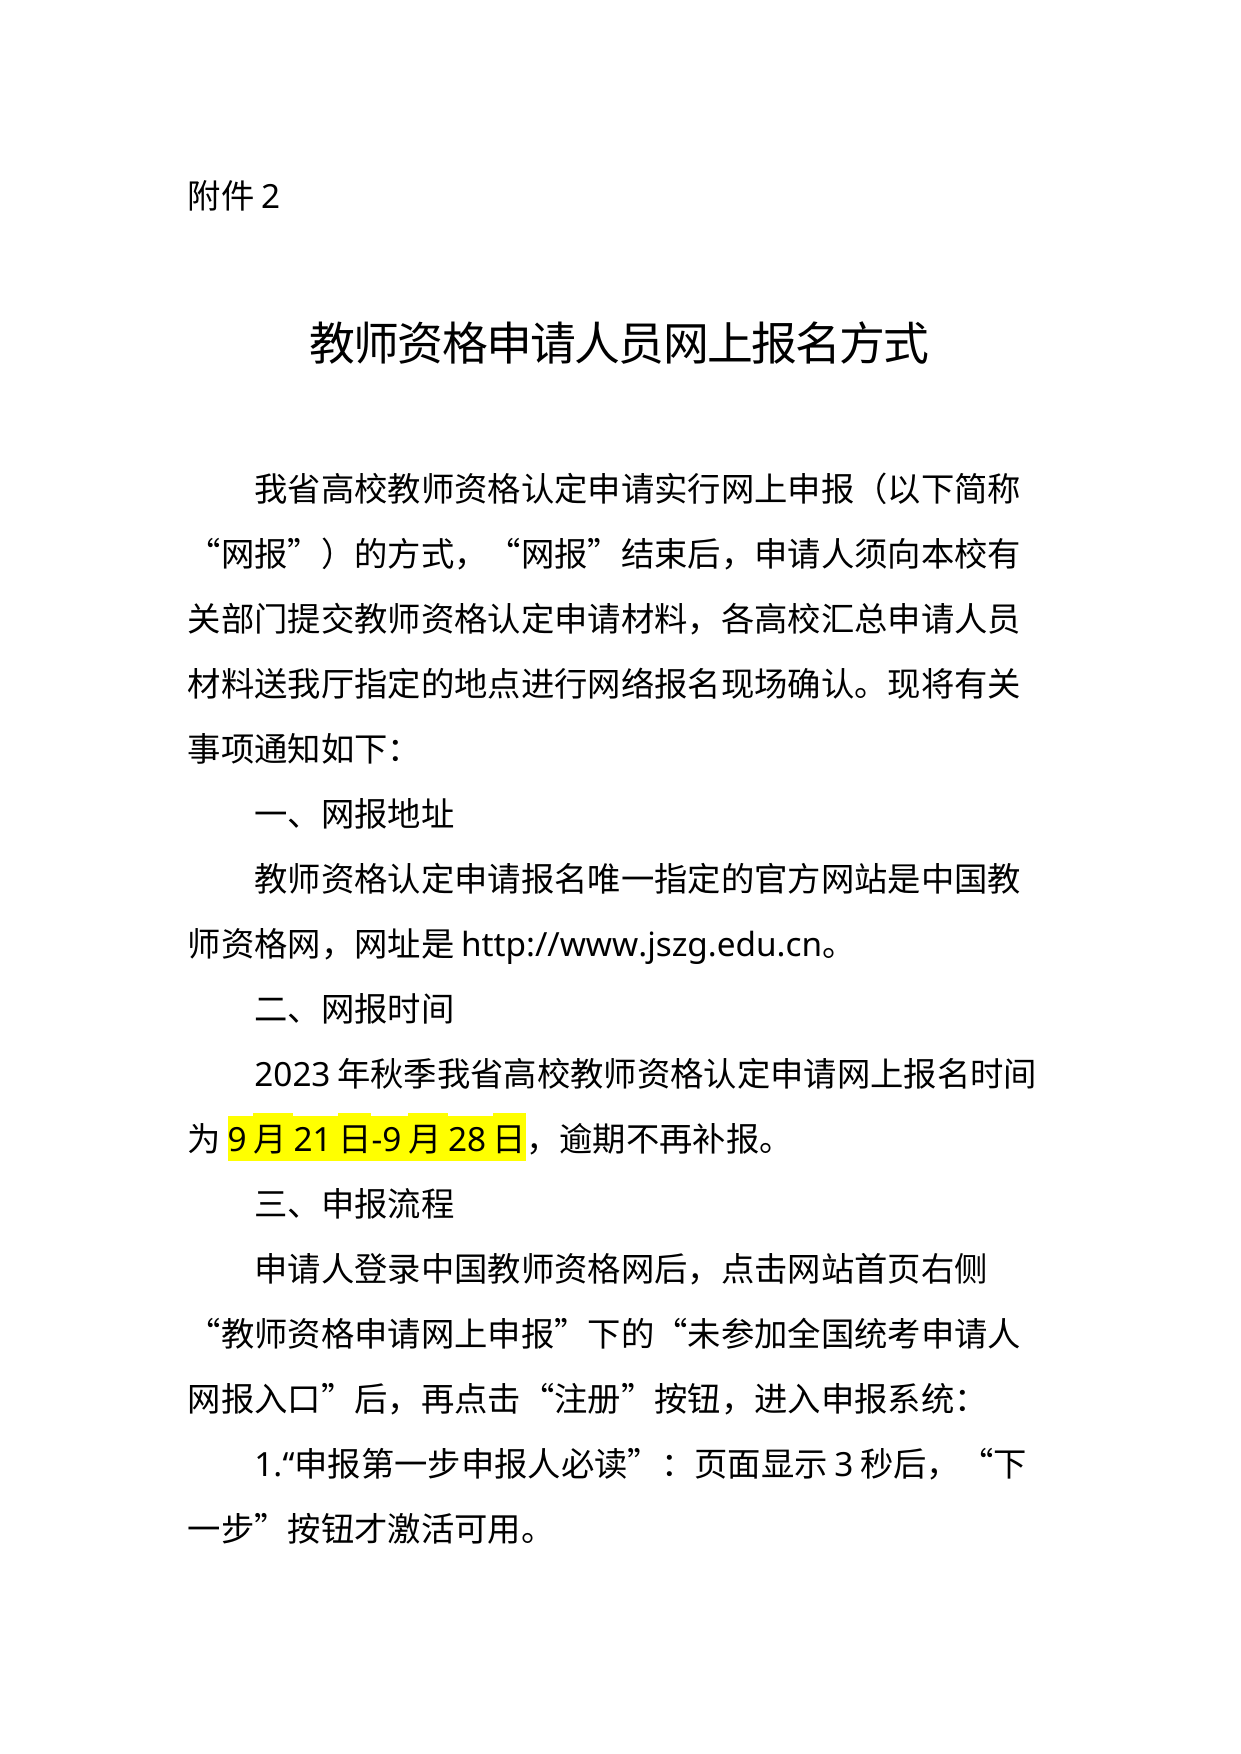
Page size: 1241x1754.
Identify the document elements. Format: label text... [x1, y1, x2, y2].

text 教师资格认定申请报名唯一指定的官方网站是中国教师资格网，网址是http://www.jszg.edu.cn。 [187, 844, 1053, 974]
text 二、网报时间 [187, 974, 1053, 1039]
text 我省高校教师资格认定申请实行网上申报（以下简称“网报”）的方式，“网报”结束后，申请人须向本校有关部门提交教师资格认定申请材料，各高校汇总申请人员材料送我厅指定的地点进行网络报名现场确认。现将有关事项通知如下： [187, 454, 1053, 779]
text 一、网报地址 [187, 779, 1053, 844]
text 教师资格申请人员网上报名方式 [187, 292, 1053, 389]
text 申请人登录中国教师资格网后，点击网站首页右侧“教师资格申请网上申报”下的“未参加全国统考申请人网报入口”后，再点击“注册”按钮，进入申报系统： [187, 1234, 1053, 1429]
list “申报第一步申报人必读”：页面显示3秒后，“下一步”按钮才激活可用。 [187, 1429, 1053, 1559]
text 附件2 [187, 162, 1053, 227]
text 三、申报流程 [187, 1169, 1053, 1234]
text 2023年秋季我省高校教师资格认定申请网上报名时间为9月21日-9月28日，逾期不再补报。 [187, 1039, 1053, 1169]
